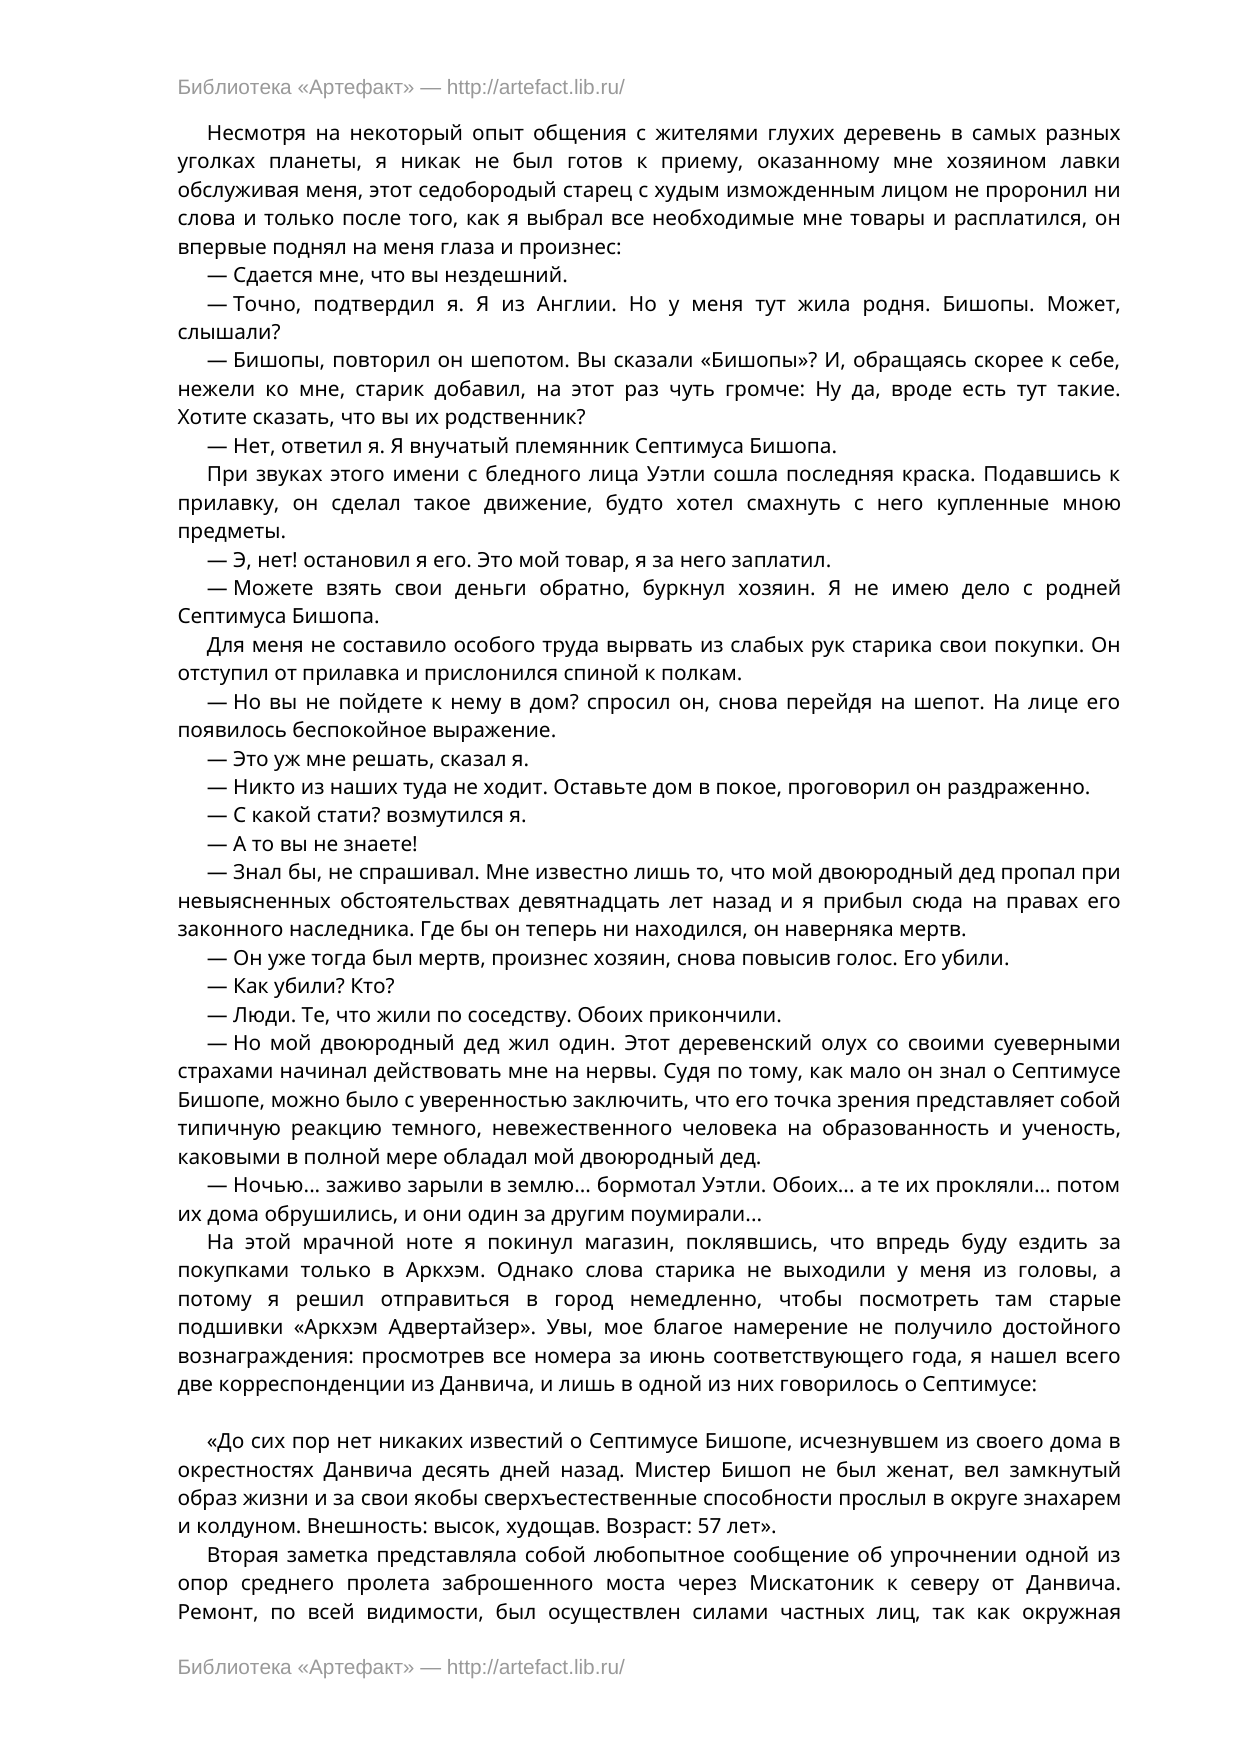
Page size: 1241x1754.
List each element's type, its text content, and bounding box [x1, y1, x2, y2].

text — Как убили? Кто? [177, 971, 1122, 1000]
text — Сдается мне, что вы нездешний. [177, 260, 1122, 289]
text — Это уж мне решать, сказал я. [177, 744, 1122, 772]
text — Можете взять свои деньги обратно, буркнул хозяин. Я не имею дело с родней Септимуса Бишопа. [177, 573, 1122, 630]
text — Бишопы, повторил он шепотом. Вы сказали «Бишопы»? И, обращаясь скорее к себе, нежели ко мне, старик добавил, на этот раз чуть громче: Ну да, вроде есть тут такие. Хотите сказать, что вы их родственник? [177, 346, 1122, 431]
text — Но вы не пойдете к нему в дом? спросил он, снова перейдя на шепот. На лице его появилось беспокойное выражение. [177, 687, 1122, 744]
text — Но мой двоюродный дед жил один. Этот деревенский олух со своими суеверными страхами начинал действовать мне на нервы. Судя по тому, как мало он знал о Септимусе Бишопе, можно было с уверенностью заключить, что его точка зрения представляет собой типичную реакцию темного, невежественного человека на образованность и ученость, каковыми в полной мере обладал мой двоюродный дед. [177, 1028, 1122, 1170]
text На этой мрачной ноте я покинул магазин, поклявшись, что впредь буду ездить за покупками только в Аркхэм. Однако слова старика не выходили у меня из головы, а потому я решил отправиться в город немедленно, чтобы посмотреть там старые подшивки «Аркхэм Адвертайзер». Увы, мое благое намерение не получило достойного вознаграждения: просмотрев все номера за июнь соответствующего года, я нашел всего две корреспонденции из Данвича, и лишь в одной из них говорилось о Септимусе: [177, 1227, 1122, 1398]
text Для меня не составило особого труда вырвать из слабых рук старика свои покупки. Он отступил от прилавка и прислонился спиной к полкам. [177, 630, 1122, 687]
text — Он уже тогда был мертв, произнес хозяин, снова повысив голос. Его убили. [177, 943, 1122, 971]
text Несмотря на некоторый опыт общения с жителями глухих деревень в самых разных уголках планеты, я никак не был готов к приему, оказанному мне хозяином лавки обслуживая меня, этот седобородый старец с худым изможденным лицом не проронил ни слова и только после того, как я выбрал все необходимые мне товары и расплатился, он впервые поднял на меня глаза и произнес: [177, 118, 1122, 260]
text — Нет, ответил я. Я внучатый племянник Септимуса Бишопа. [177, 431, 1122, 459]
text «До сих пор нет никаких известий о Септимусе Бишопе, исчезнувшем из своего дома в окрестностях Данвича десять дней назад. Мистер Бишоп не был женат, вел замкнутый образ жизни и за свои якобы сверхъестественные способности прослыл в округе знахарем и колдуном. Внешность: высок, худощав. Возраст: 57 лет». [177, 1426, 1122, 1540]
text — С какой стати? возмутился я. [177, 801, 1122, 829]
text — Э, нет! остановил я его. Это мой товар, я за него заплатил. [177, 545, 1122, 573]
text — Ночью... заживо зарыли в землю... бормотал Уэтли. Обоих... а те их прокляли... потом их дома обрушились, и они один за другим поумирали... [177, 1170, 1122, 1227]
text — Никто из наших туда не ходит. Оставьте дом в покое, проговорил он раздраженно. [177, 772, 1122, 801]
text При звуках этого имени с бледного лица Уэтли сошла последняя краска. Подавшись к прилавку, он сделал такое движение, будто хотел смахнуть с него купленные мною предметы. [177, 459, 1122, 545]
text — Знал бы, не спрашивал. Мне известно лишь то, что мой двоюродный дед пропал при невыясненных обстоятельствах девятнадцать лет назад и я прибыл сюда на правах его законного наследника. Где бы он теперь ни находился, он наверняка мертв. [177, 857, 1122, 943]
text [177, 1540, 1122, 1625]
text — Точно, подтвердил я. Я из Англии. Но у меня тут жила родня. Бишопы. Может, слышали? [177, 289, 1122, 346]
text — А то вы не знаете! [177, 829, 1122, 857]
text — Люди. Те, что жили по соседству. Обоих прикончили. [177, 1000, 1122, 1028]
